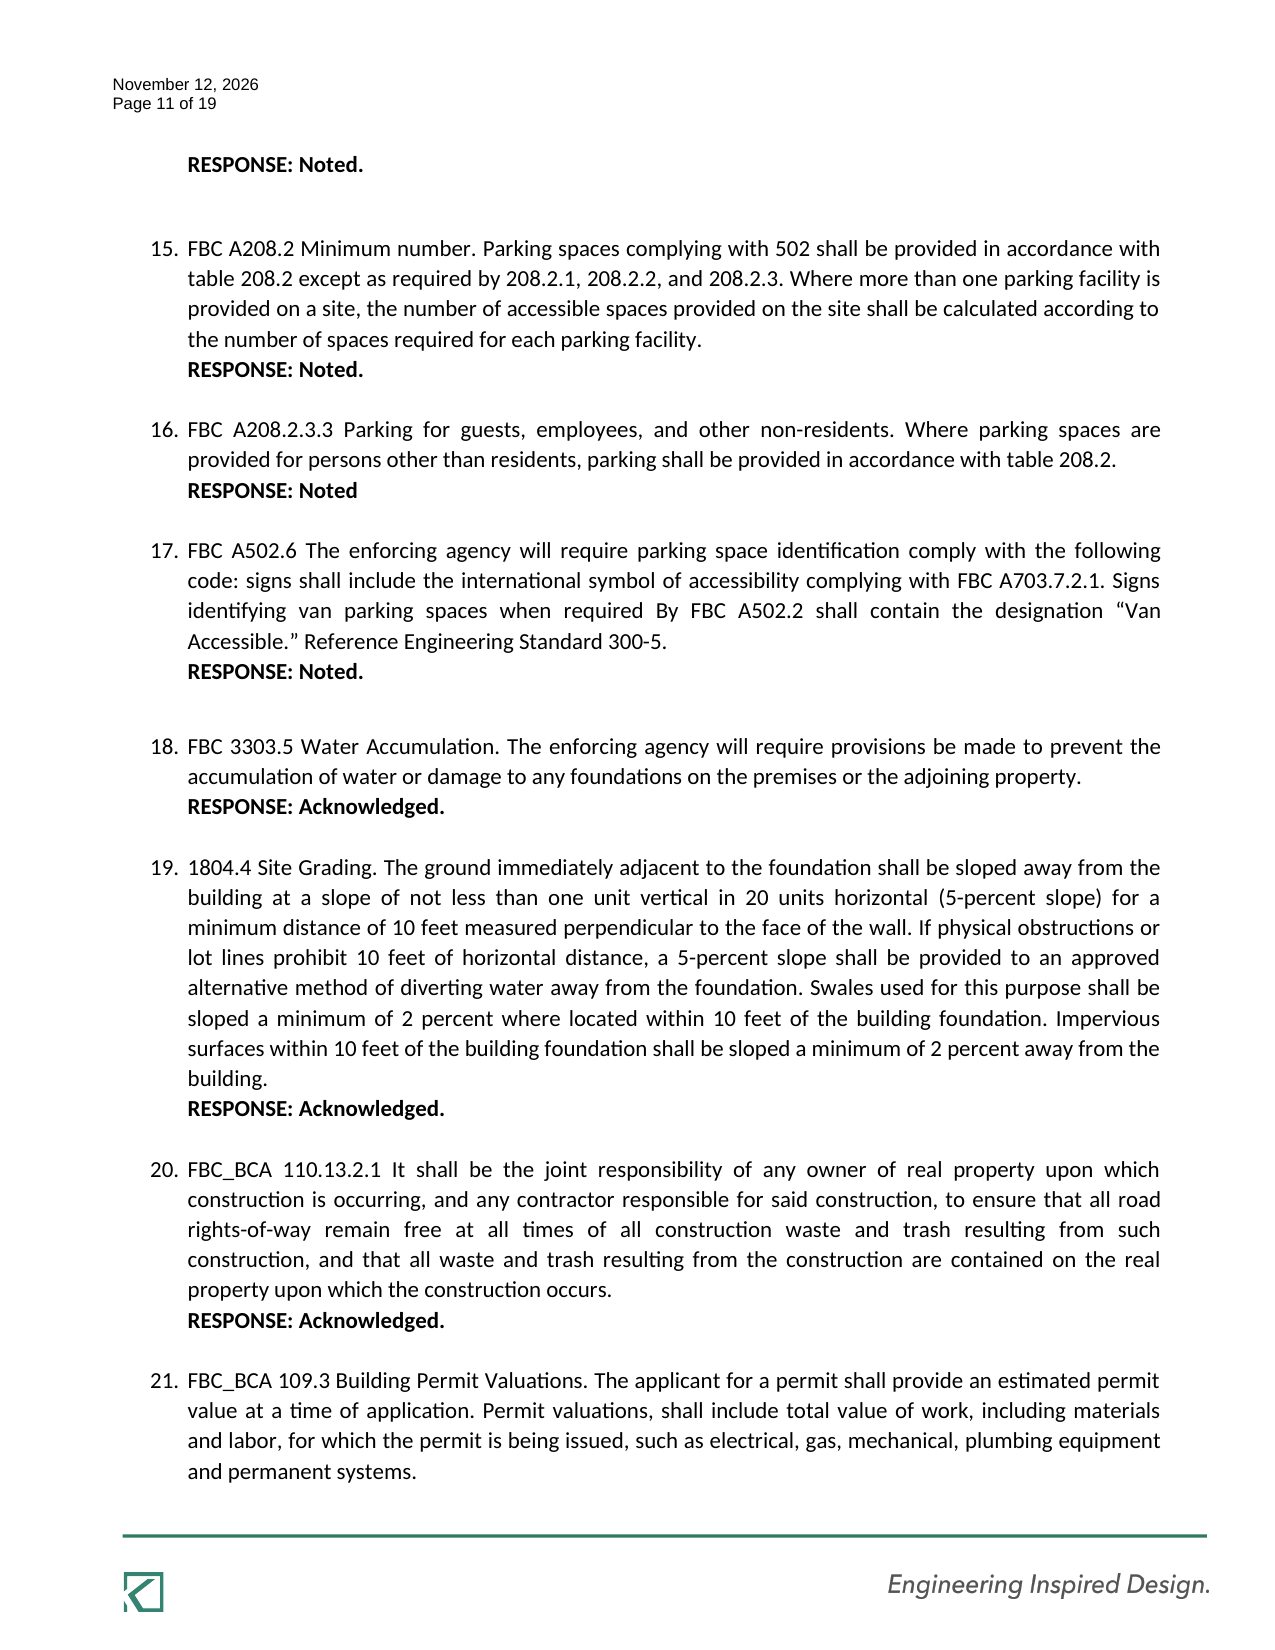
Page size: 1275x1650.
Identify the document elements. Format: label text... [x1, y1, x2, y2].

list FBC_BCA 110.13.2.1 It shall be the joint responsibility of any owner of real property upon which construction is occurring, and any contractor responsible for said construction, to ensure that all road rights-of-way remain free at all times of all construction waste and trash resulting from such construction, and that all waste and trash resulting from the construction are contained on the real property upon which the construction occurs. [150, 1155, 1162, 1304]
list FBC A208.2 Minimum number. Parking spaces complying with 502 shall be provided in accordance with table 208.2 except as required by 208.2.1, 208.2.2, and 208.2.3. Where more than one parking facility is provided on a site, the number of accessible spaces provided on the site shall be calculated according to the number of spaces required for each parking facility. [150, 234, 1162, 353]
list RESPONSE: Noted. [187, 657, 1162, 685]
list FBC A208.2.3.3 Parking for guests, employees, and other non-residents. Where parking spaces are provided for persons other than residents, parking shall be provided in accordance with table 208.2. [150, 415, 1162, 473]
list RESPONSE: Acknowledged. [187, 1094, 1162, 1122]
picture [888, 1573, 1209, 1599]
list RESPONSE: Acknowledged. [187, 792, 1162, 820]
picture [123, 1572, 164, 1612]
list FBC A502.6 The enforcing agency will require parking space identification comply with the following code: signs shall include the international symbol of accessibility complying with FBC A703.7.2.1. Signs identifying van parking spaces when required By FBC A502.2 shall contain the designation “Van Accessible.” Reference Engineering Standard 300-5. [150, 536, 1162, 655]
list RESPONSE: Acknowledged. [187, 1306, 1162, 1334]
list RESPONSE: Noted. [187, 355, 1162, 383]
text RESPONSE: Noted. [112, 150, 1162, 178]
list RESPONSE: Noted [187, 476, 1162, 504]
list FBC_BCA 109.3 Building Permit Valuations. The applicant for a permit shall provide an estimated permit value at a time of application. Permit valuations, shall include total value of work, including materials and labor, for which the permit is being issued, such as electrical, gas, mechanical, plumbing equipment and permanent systems. [150, 1366, 1162, 1485]
list FBC 3303.5 Water Accumulation. The enforcing agency will require provisions be made to prevent the accumulation of water or damage to any foundations on the premises or the adjoining property. [150, 732, 1162, 790]
list 1804.4 Site Grading. The ground immediately adjacent to the foundation shall be sloped away from the building at a slope of not less than one unit vertical in 20 units horizontal (5-percent slope) for a minimum distance of 10 feet measured perpendicular to the face of the wall. If physical obstructions or lot lines prohibit 10 feet of horizontal distance, a 5-percent slope shall be provided to an approved alternative method of diverting water away from the foundation. Swales used for this purpose shall be sloped a minimum of 2 percent where located within 10 feet of the building foundation. Impervious surfaces within 10 feet of the building foundation shall be sloped a minimum of 2 percent away from the building. [150, 853, 1162, 1092]
